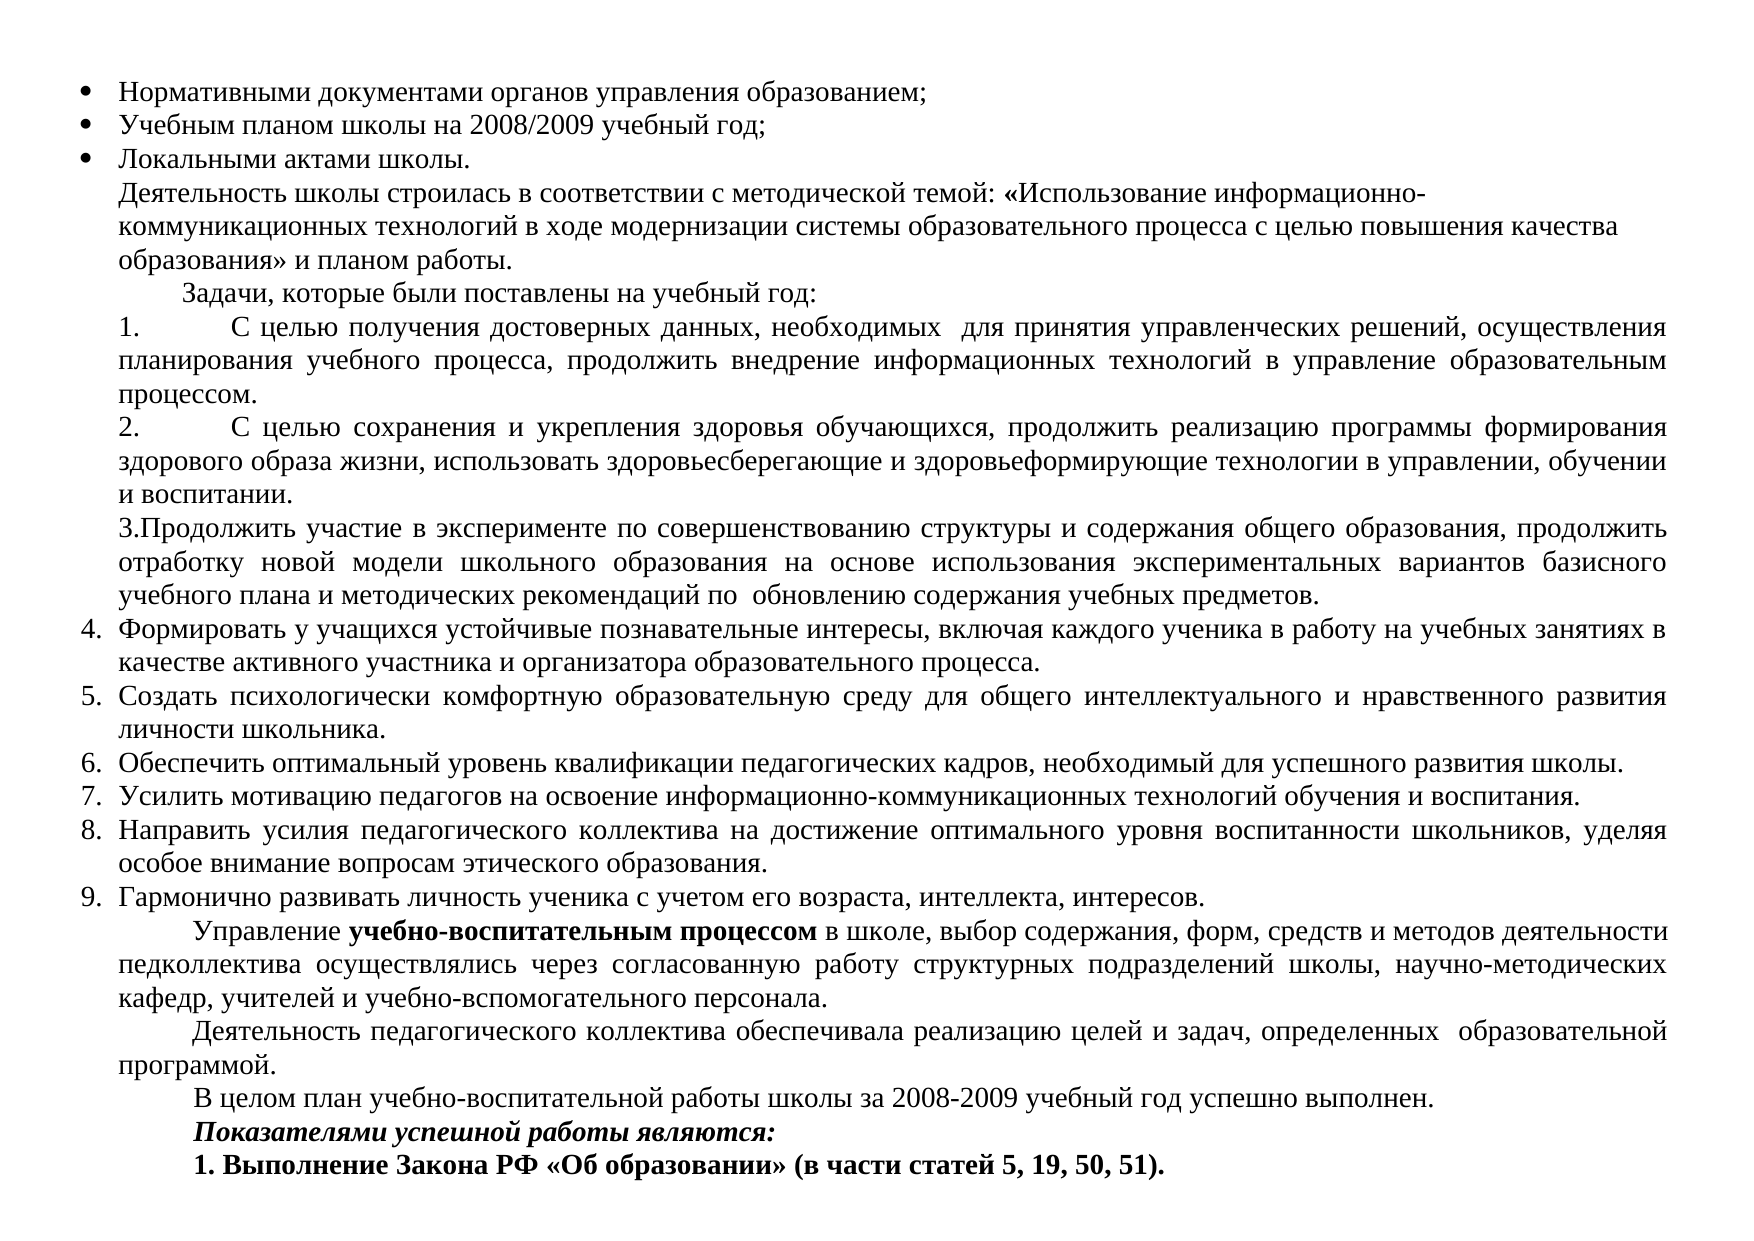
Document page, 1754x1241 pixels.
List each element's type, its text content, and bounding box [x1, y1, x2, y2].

text 3.Продолжить участие в эксперименте по совершенствованию структуры и содержания общего образования, продолжить отработку новой модели школьного образования на основе использования экспериментальных вариантов базисного учебного плана и методических рекомендаций по обновлению содержания учебных предметов. [118, 510, 1668, 611]
text Задачи, которые были поставлены на учебный год: [118, 275, 1668, 309]
text 1. Выполнение Закона РФ «Об образовании» (в части статей 5, 19, 50, 51). [118, 1147, 1668, 1181]
list Создать психологически комфортную образовательную среду для общего интеллектуального и нравственного развития личности школьника. [81, 678, 1668, 745]
list Направить усилия педагогического коллектива на достижение оптимального уровня воспитанности школьников, уделяя особое внимание вопросам этического образования. [81, 812, 1668, 879]
list С целью сохранения и укрепления здоровья обучающихся, продолжить реализацию программы формирования здорового образа жизни, использовать здоровьесберегающие и здоровьеформирующие технологии в управлении, обучении и воспитании. [118, 409, 1668, 510]
list С целью получения достоверных данных, необходимых для принятия управленческих решений, осуществления планирования учебного процесса, продолжить внедрение информационных технологий в управление образовательным процессом. [118, 309, 1668, 409]
list Учебным планом школы на 2008/2009 учебный год; [81, 107, 1668, 141]
text Деятельность педагогического коллектива обеспечивала реализацию целей и задач, определенных образовательной программой. [118, 1013, 1668, 1080]
list Локальными актами школы. [81, 141, 1668, 175]
list Усилить мотивацию педагогов на освоение информационно-коммуникационных технологий обучения и воспитания. [81, 778, 1668, 812]
list Гармонично развивать личность ученика с учетом его возраста, интеллекта, интересов. [81, 879, 1668, 913]
text В целом план учебно-воспитательной работы школы за 2008-2009 учебный год успешно выполнен. [118, 1080, 1668, 1114]
text Деятельность школы строилась в соответствии с методической темой: «Использование информационно-коммуникационных технологий в ходе модернизации системы образовательного процесса с целью повышения качества образования» и планом работы. [118, 175, 1668, 275]
list Обеспечить оптимальный уровень квалификации педагогических кадров, необходимый для успешного развития школы. [81, 745, 1668, 778]
list Нормативными документами органов управления образованием; [81, 74, 1668, 107]
list Формировать у учащихся устойчивые познавательные интересы, включая каждого ученика в работу на учебных занятиях в качестве активного участника и организатора образовательного процесса. [81, 611, 1668, 678]
text Управление учебно-воспитательным процессом в школе, выбор содержания, форм, средств и методов деятельности педколлектива осуществлялись через согласованную работу структурных подразделений школы, научно-методических кафедр, учителей и учебно-вспомогательного персонала. [118, 913, 1668, 1013]
text Показателями успешной работы являются: [118, 1114, 1668, 1147]
